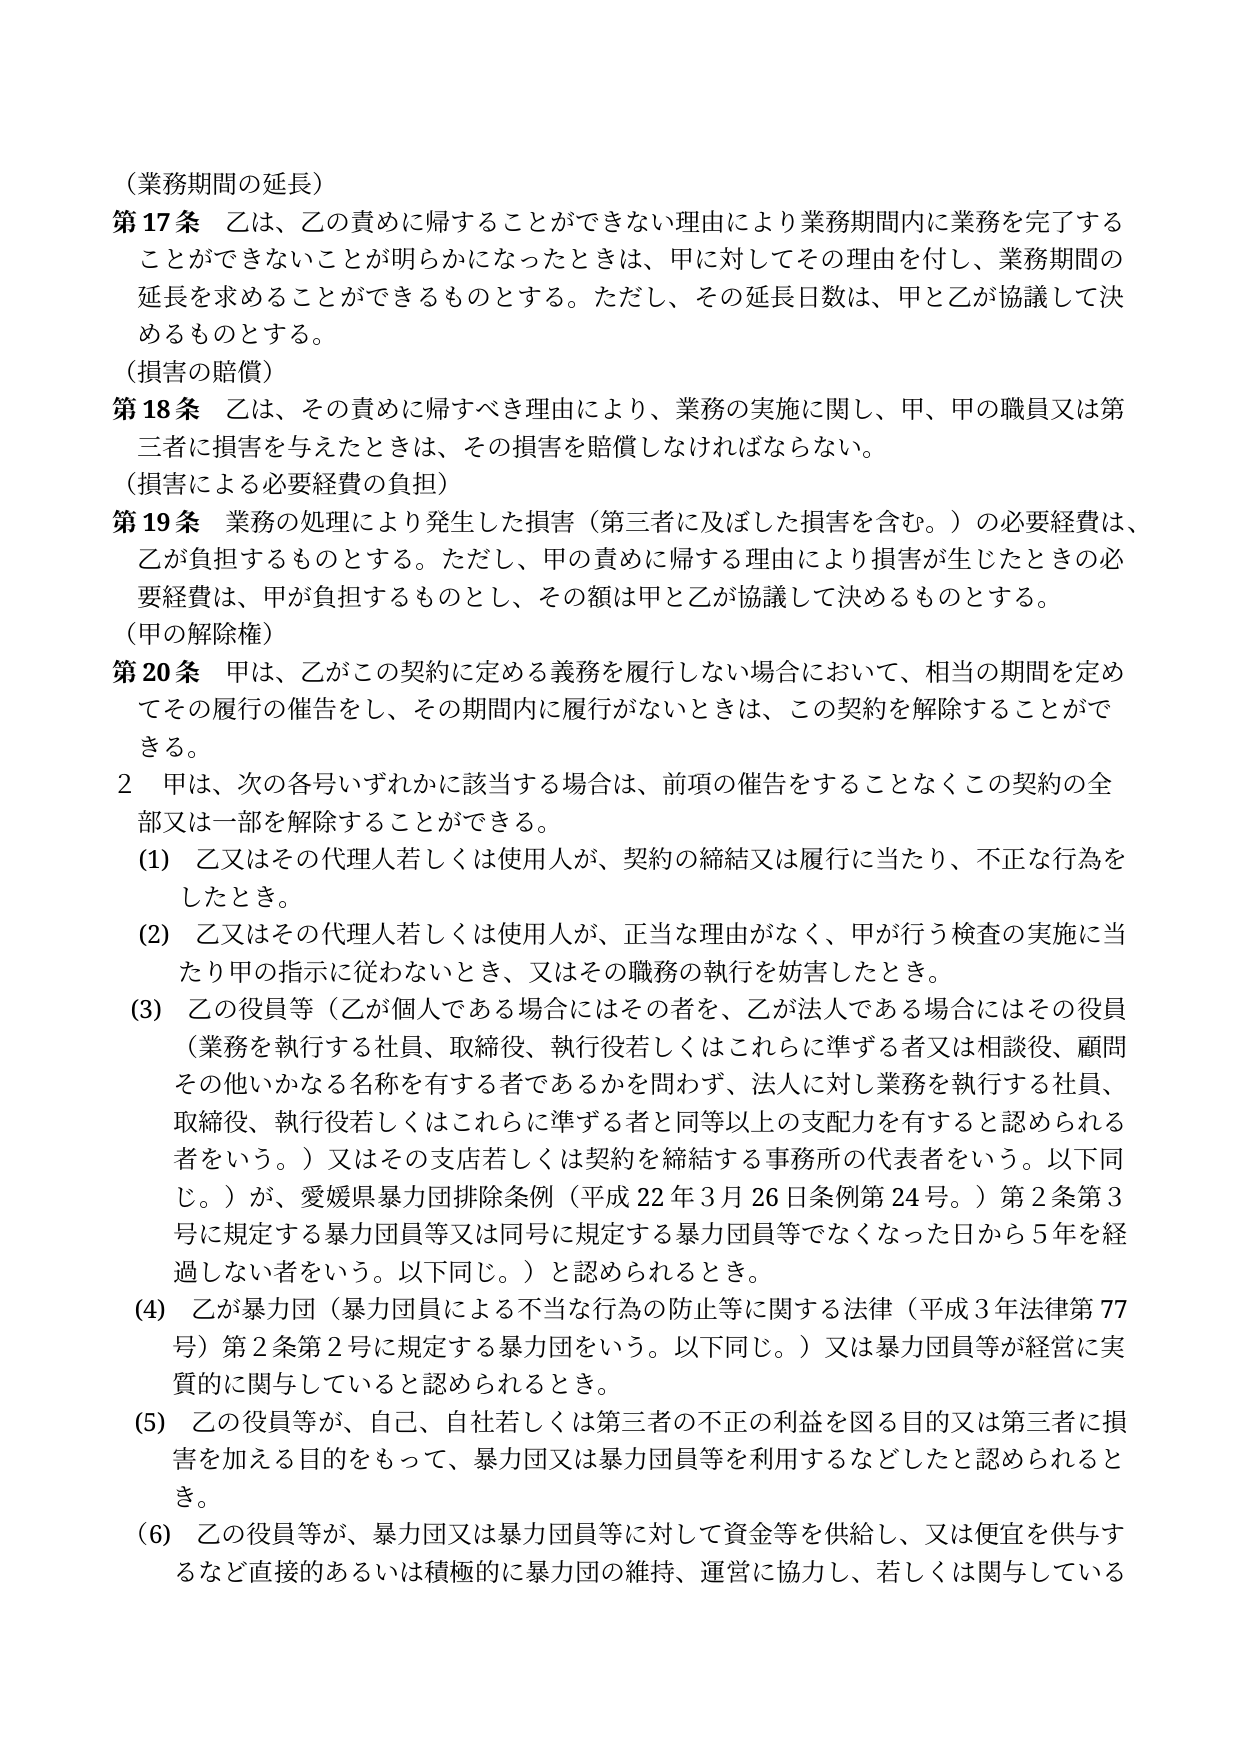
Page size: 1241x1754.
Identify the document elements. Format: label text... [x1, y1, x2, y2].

text ２ 甲は、次の各号いずれかに該当する場合は、前項の催告をすることなくこの契約の全部又は一部を解除することができる。 [112, 764, 1128, 839]
text （損害の賠償） [112, 352, 1128, 389]
text 第17条 乙は、乙の責めに帰することができない理由により業務期間内に業務を完了することができないことが明らかになったときは、甲に対してその理由を付し、業務期間の延長を求めることができるものとする。ただし、その延長日数は、甲と乙が協議して決めるものとする。 [112, 202, 1128, 352]
text (1) 乙又はその代理人若しくは使用人が、契約の締結又は履行に当たり、不正な行為をしたとき。 [112, 839, 1128, 914]
text （損害による必要経費の負担） [112, 464, 1128, 502]
text 第20条 甲は、乙がこの契約に定める義務を履行しない場合において、相当の期間を定めてその履行の催告をし、その期間内に履行がないときは、この契約を解除することができる。 [112, 652, 1128, 764]
text (5) 乙の役員等が、自己、自社若しくは第三者の不正の利益を図る目的又は第三者に損害を加える目的をもって、暴力団又は暴力団員等を利用するなどしたと認められるとき。 [134, 1402, 1128, 1514]
text (4) 乙が暴力団（暴力団員による不当な行為の防止等に関する法律（平成３年法律第77号）第２条第２号に規定する暴力団をいう。以下同じ。）又は暴力団員等が経営に実質的に関与していると認められるとき。 [134, 1289, 1128, 1402]
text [123, 1514, 1128, 1589]
text 第18条 乙は、その責めに帰すべき理由により、業務の実施に関し、甲、甲の職員又は第三者に損害を与えたときは、その損害を賠償しなければならない。 [112, 389, 1128, 464]
text （業務期間の延長） [112, 164, 1128, 202]
text (3) 乙の役員等（乙が個人である場合にはその者を、乙が法人である場合にはその役員（業務を執行する社員、取締役、執行役若しくはこれらに準ずる者又は相談役、顧問その他いかなる名称を有する者であるかを問わず、法人に対し業務を執行する社員、取締役、執行役若しくはこれらに準ずる者と同等以上の支配力を有すると認められる者をいう。）又はその支店若しくは契約を締結する事務所の代表者をいう。以下同じ。）が、愛媛県暴力団排除条例（平成22年３月26日条例第24号。）第２条第３号に規定する暴力団員等又は同号に規定する暴力団員等でなくなった日から５年を経過しない者をいう。以下同じ。）と認められるとき。 [123, 989, 1128, 1289]
text 第19条 業務の処理により発生した損害（第三者に及ぼした損害を含む。）の必要経費は、乙が負担するものとする。ただし、甲の責めに帰する理由により損害が生じたときの必要経費は、甲が負担するものとし、その額は甲と乙が協議して決めるものとする。 [112, 502, 1128, 614]
text (2) 乙又はその代理人若しくは使用人が、正当な理由がなく、甲が行う検査の実施に当たり甲の指示に従わないとき、又はその職務の執行を妨害したとき。 [112, 914, 1128, 989]
text （甲の解除権） [112, 614, 1128, 652]
